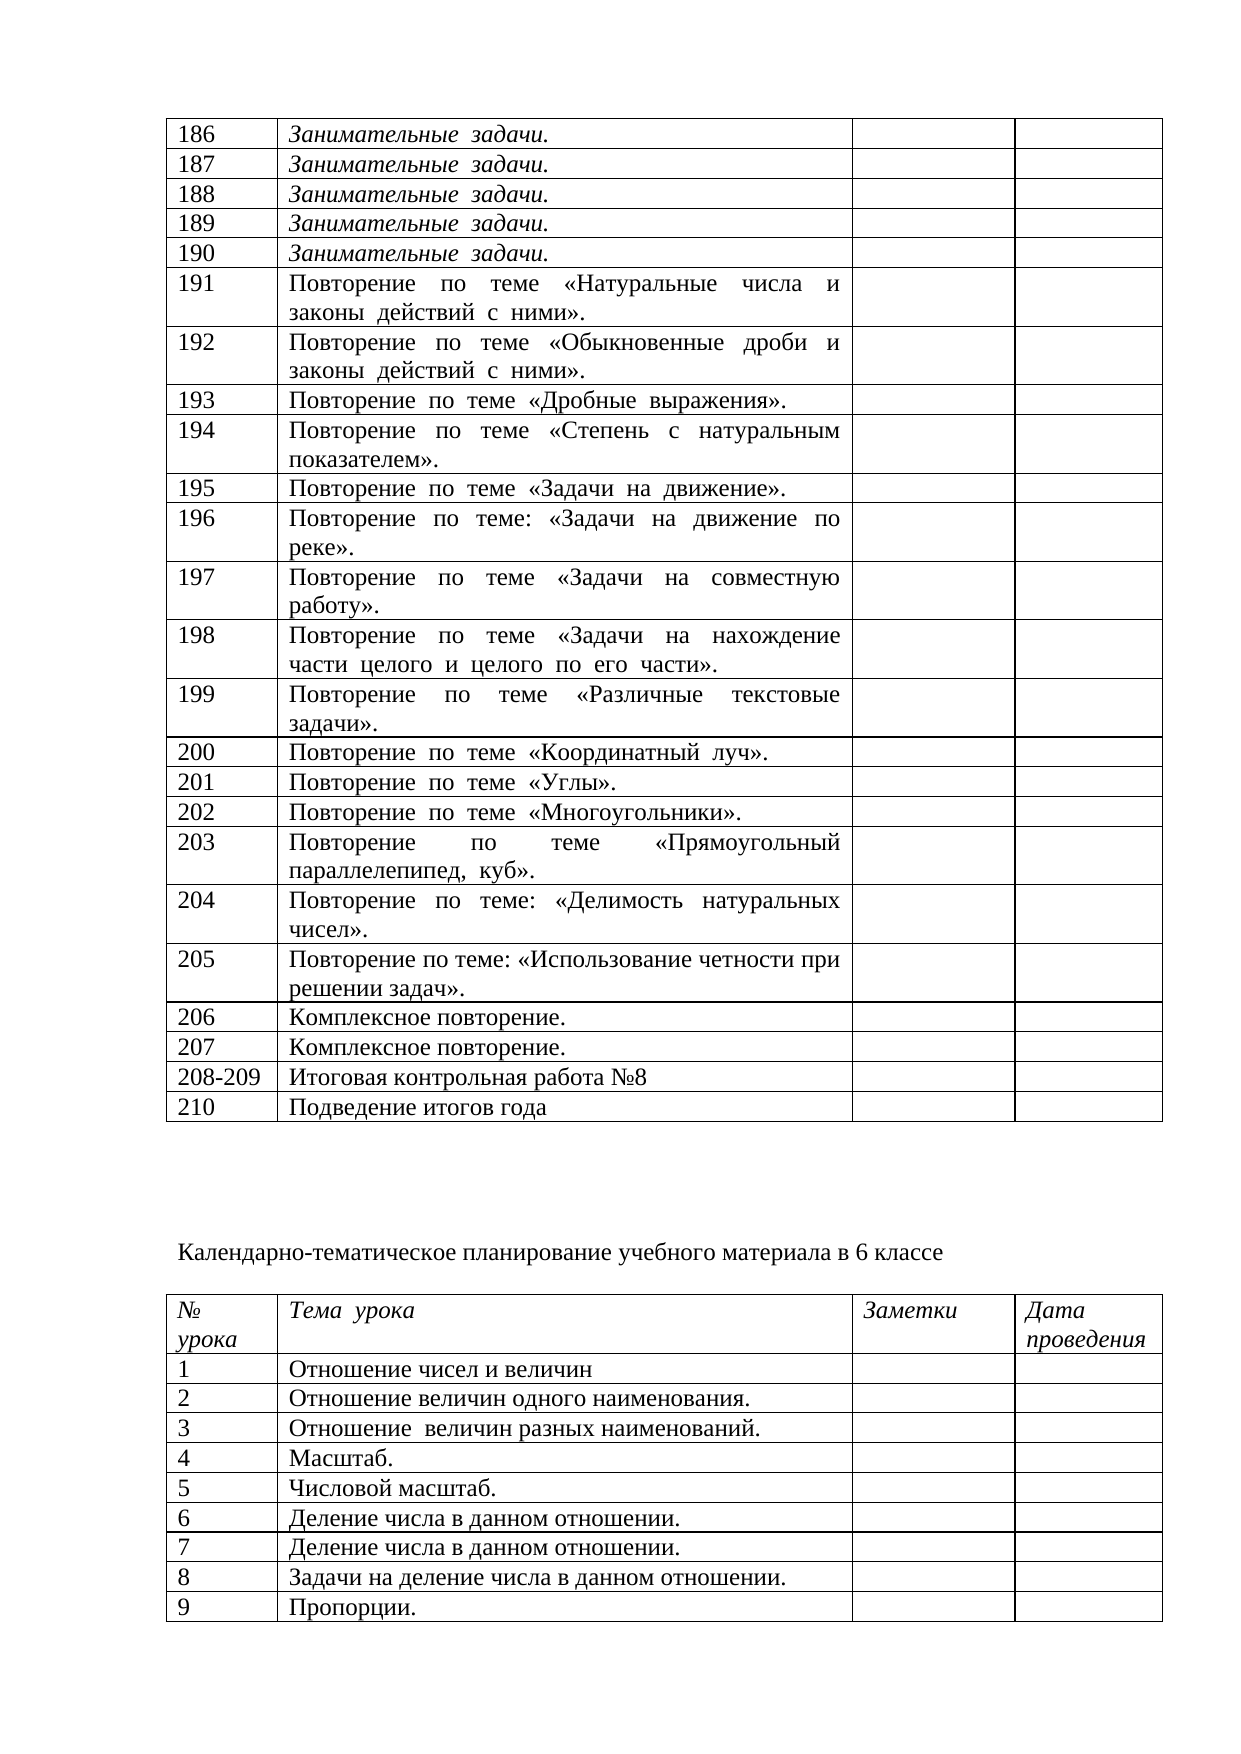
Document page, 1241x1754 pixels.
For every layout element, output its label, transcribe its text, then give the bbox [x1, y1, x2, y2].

table_cell 193 [167, 385, 277, 414]
table_cell Повторение по теме «Задачи на движение». [278, 474, 852, 502]
table_cell Итоговая контрольная работа №8 [278, 1062, 852, 1091]
table_cell 3 [167, 1413, 277, 1442]
table_cell [1016, 738, 1162, 766]
table_cell [853, 474, 1014, 502]
table_cell Пропорции. [278, 1592, 852, 1621]
table_cell [853, 1533, 1014, 1561]
table_cell [853, 885, 1014, 943]
table_cell Отношение величин разных наименований. [278, 1413, 852, 1442]
table_cell [1016, 1503, 1162, 1531]
table_cell 210 [167, 1092, 277, 1121]
table_cell [1016, 503, 1162, 561]
table_cell Задачи на деление числа в данном отношении. [278, 1562, 852, 1591]
table_cell 206 [167, 1003, 277, 1031]
table_cell 205 [167, 944, 277, 1001]
table_cell 2 [167, 1384, 277, 1412]
table_cell [853, 119, 1014, 148]
table_cell [1016, 679, 1162, 736]
table_cell [853, 385, 1014, 414]
table_cell Повторение по теме: «Делимость натуральных чисел». [278, 885, 852, 943]
table_cell [1016, 562, 1162, 619]
table_cell [853, 149, 1014, 178]
table_cell 189 [167, 209, 277, 237]
table_cell [853, 1032, 1014, 1061]
table_cell Отношение величин одного наименования. [278, 1384, 852, 1412]
table_cell [1016, 238, 1162, 267]
table_cell Занимательные задачи. [278, 209, 852, 237]
table_cell [1016, 1384, 1162, 1412]
table_cell [853, 1592, 1014, 1621]
table_cell [853, 562, 1014, 619]
table_cell Деление числа в данном отношении. [278, 1533, 852, 1561]
table_cell [853, 1413, 1014, 1442]
table_cell 200 [167, 738, 277, 766]
table_cell 207 [167, 1032, 277, 1061]
table_cell [1016, 620, 1162, 678]
table_cell [1016, 1062, 1162, 1091]
table_cell [1016, 827, 1162, 884]
table_cell [1016, 415, 1162, 472]
table_cell 5 [167, 1473, 277, 1502]
table_cell Повторение по теме «Задачи на совместную работу». [278, 562, 852, 619]
table_cell [1016, 1533, 1162, 1561]
table_cell 188 [167, 179, 277, 207]
table_cell Повторение по теме: «Использование четности при решении задач». [278, 944, 852, 1001]
table_cell Повторение по теме «Натуральные числа и законы действий с ними». [278, 268, 852, 326]
table_cell 197 [167, 562, 277, 619]
table_cell Занимательные задачи. [278, 119, 852, 148]
table_cell Масштаб. [278, 1443, 852, 1472]
table_cell [1016, 209, 1162, 237]
table_cell [853, 238, 1014, 267]
table_cell [853, 767, 1014, 796]
table_cell [1016, 797, 1162, 826]
table_cell 1 [167, 1354, 277, 1382]
table_cell [853, 1003, 1014, 1031]
table_cell [1016, 1003, 1162, 1031]
table_cell [853, 415, 1014, 472]
table_cell Повторение по теме «Прямоугольный параллелепипед, куб». [278, 827, 852, 884]
table_cell [1016, 327, 1162, 384]
table_cell [1016, 1592, 1162, 1621]
table_cell 6 [167, 1503, 277, 1531]
table_cell 194 [167, 415, 277, 472]
table_header Заметки [853, 1295, 1014, 1353]
table_cell Повторение по теме «Многоугольники». [278, 797, 852, 826]
table_cell [853, 1354, 1014, 1382]
table_cell [1016, 385, 1162, 414]
table_cell [853, 1062, 1014, 1091]
table_cell [1016, 885, 1162, 943]
table_cell [1016, 1354, 1162, 1382]
table_cell [853, 209, 1014, 237]
table_cell 187 [167, 149, 277, 178]
table_cell [853, 1503, 1014, 1531]
table_cell [853, 944, 1014, 1001]
table_cell Подведение итогов года [278, 1092, 852, 1121]
table_cell Повторение по теме «Углы». [278, 767, 852, 796]
table_cell [1016, 119, 1162, 148]
table_cell [853, 827, 1014, 884]
table_cell 192 [167, 327, 277, 384]
table_cell Повторение по теме: «Задачи на движение по реке». [278, 503, 852, 561]
table_cell 7 [167, 1533, 277, 1561]
table_cell [1016, 1443, 1162, 1472]
table_cell 201 [167, 767, 277, 796]
table_cell [1016, 767, 1162, 796]
table_cell [1016, 1092, 1162, 1121]
table_cell 4 [167, 1443, 277, 1472]
table_cell [853, 620, 1014, 678]
table_cell Занимательные задачи. [278, 179, 852, 207]
table_cell [853, 738, 1014, 766]
table_cell 195 [167, 474, 277, 502]
table_cell Деление числа в данном отношении. [278, 1503, 852, 1531]
table_cell 9 [167, 1592, 277, 1621]
table_cell [853, 1092, 1014, 1121]
table_cell [1016, 1562, 1162, 1591]
table_cell Занимательные задачи. [278, 238, 852, 267]
table_cell [1016, 149, 1162, 178]
table_cell Повторение по теме «Задачи на нахождение части целого и целого по его части». [278, 620, 852, 678]
table_cell Повторение по теме «Степень с натуральным показателем». [278, 415, 852, 472]
table_cell Числовой масштаб. [278, 1473, 852, 1502]
table_cell [853, 327, 1014, 384]
table_cell [1016, 1473, 1162, 1502]
table_cell [853, 797, 1014, 826]
table_cell [1016, 179, 1162, 207]
table_cell Отношение чисел и величин [278, 1354, 852, 1382]
table_cell 208-209 [167, 1062, 277, 1091]
table_cell Повторение по теме «Обыкновенные дроби и законы действий с ними». [278, 327, 852, 384]
table_cell Повторение по теме «Различные текстовые задачи». [278, 679, 852, 736]
table_cell 203 [167, 827, 277, 884]
table_cell 191 [167, 268, 277, 326]
table_cell [853, 1562, 1014, 1591]
table_cell Комплексное повторение. [278, 1003, 852, 1031]
text Календарно-тематическое планирование учебного материала в 6 классе [177, 1237, 1152, 1265]
table_cell Повторение по теме «Дробные выражения». [278, 385, 852, 414]
table_cell [853, 179, 1014, 207]
table_header Тема урока [278, 1295, 852, 1353]
table_cell [853, 679, 1014, 736]
table_cell 198 [167, 620, 277, 678]
table_cell 8 [167, 1562, 277, 1591]
table_cell 190 [167, 238, 277, 267]
table_cell Повторение по теме «Координатный луч». [278, 738, 852, 766]
table_cell 199 [167, 679, 277, 736]
table_cell Занимательные задачи. [278, 149, 852, 178]
table_cell 196 [167, 503, 277, 561]
table_cell [1016, 268, 1162, 326]
table_cell [853, 268, 1014, 326]
table_cell [1016, 1032, 1162, 1061]
table_header Дата проведения [1016, 1295, 1162, 1353]
table_cell [853, 1473, 1014, 1502]
table_cell [1016, 474, 1162, 502]
table_cell [853, 1384, 1014, 1412]
table_header № урока [167, 1295, 277, 1353]
table_cell 202 [167, 797, 277, 826]
table_cell [1016, 1413, 1162, 1442]
table_cell [853, 503, 1014, 561]
table_cell [853, 1443, 1014, 1472]
table_cell 204 [167, 885, 277, 943]
table_cell [1016, 944, 1162, 1001]
table_cell Комплексное повторение. [278, 1032, 852, 1061]
table_cell 186 [167, 119, 277, 148]
